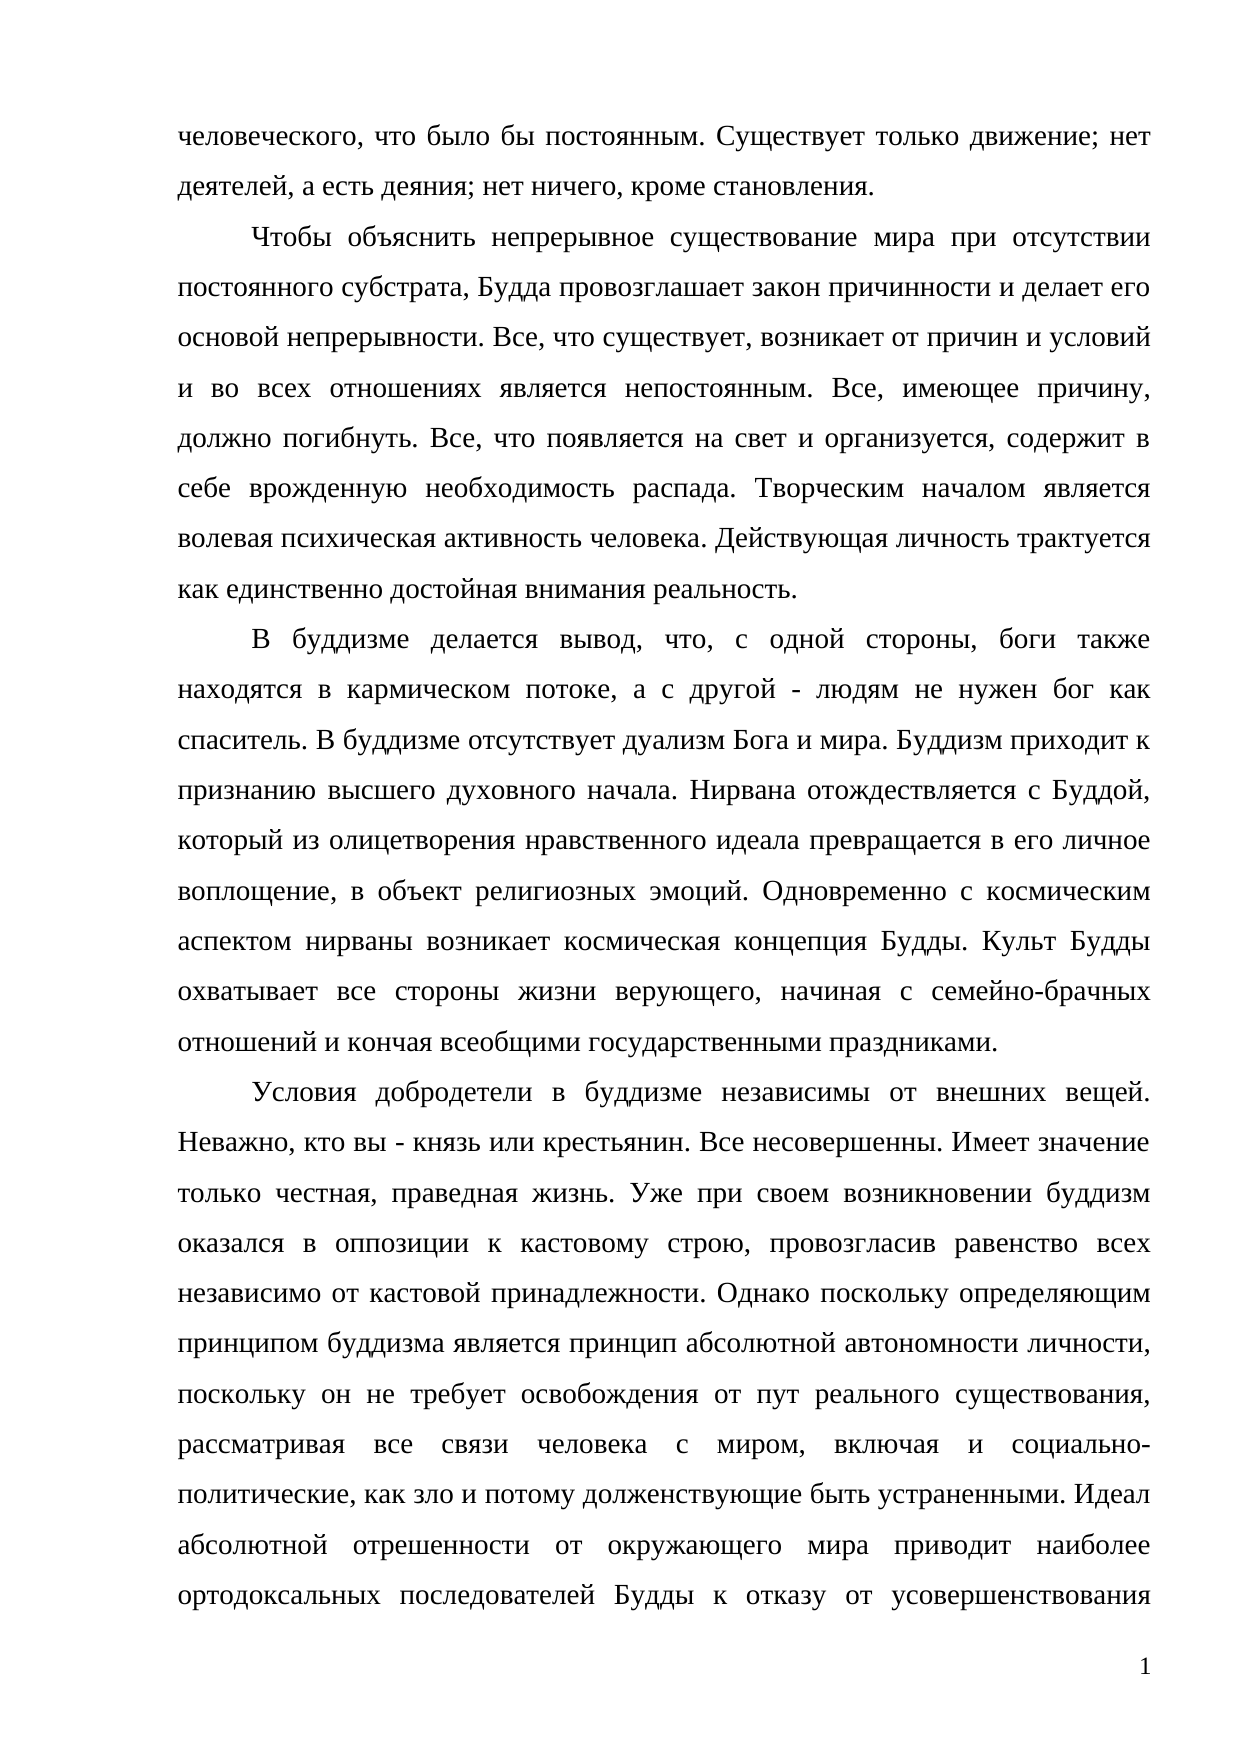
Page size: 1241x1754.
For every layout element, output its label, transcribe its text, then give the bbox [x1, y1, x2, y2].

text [177, 118, 1152, 202]
text Чтобы объяснить непрерывное существование мира при отсутствии постоянного субстрата, Будда провозглашает закон причинности и делает его основой непрерывности. Все, что существует, возникает от причин и условий и во всех отношениях является непостоянным. Все, имеющее причину, должно погибнуть. Все, что появляется на свет и организуется, содержит в себе врожденную необходимость распада. Творческим началом является волевая психическая активность человека. Действующая личность трактуется как единственно достойная внимания реальность. [177, 219, 1152, 604]
text В буддизме делается вывод, что, с одной стороны, боги также находятся в кармическом потоке, а с другой - людям не нужен бог как спаситель. В буддизме отсутствует дуализм Бога и мира. Буддизм приходит к признанию высшего духовного начала. Нирвана отождествляется с Буддой, который из олицетворения нравственного идеала превращается в его личное воплощение, в объект религиозных эмоций. Одновременно с космическим аспектом нирваны возникает космическая концепция Будды. Культ Будды охватывает все стороны жизни верующего, начиная с семейно-брачных отношений и кончая всеобщими государственными праздниками. [177, 621, 1152, 1057]
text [177, 1074, 1152, 1611]
